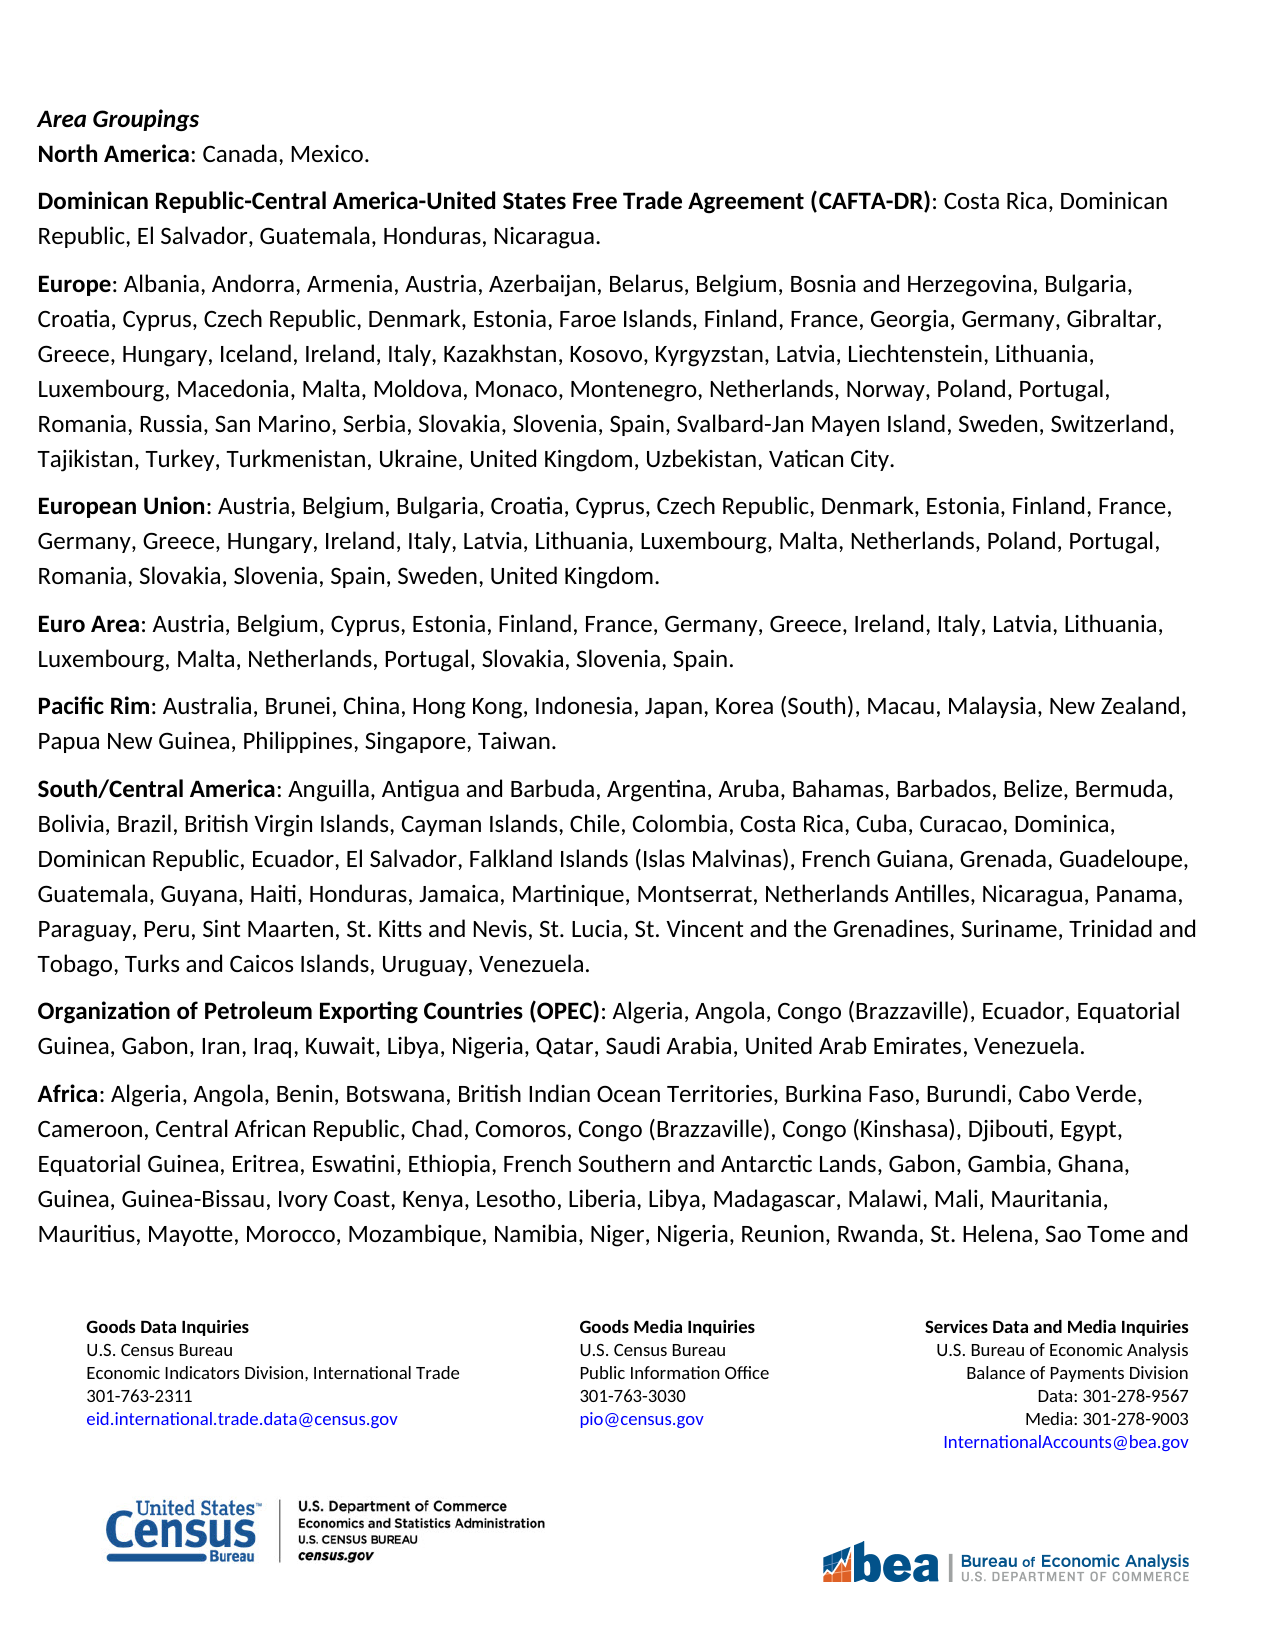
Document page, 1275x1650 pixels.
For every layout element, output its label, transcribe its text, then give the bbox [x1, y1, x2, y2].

text North America: Canada, Mexico. [37, 138, 1200, 168]
picture [86, 1480, 564, 1582]
text Organization of Petroleum Exporting Countries (OPEC): Algeria, Angola, Congo (Brazzaville), Ecuador, Equatorial Guinea, Gabon, Iran, Iraq, Kuwait, Libya, Nigeria, Qatar, Saudi Arabia, United Arab Emirates, Venezuela. [37, 996, 1200, 1061]
picture [823, 1541, 1189, 1582]
text Euro Area: Austria, Belgium, Cyprus, Estonia, Finland, France, Germany, Greece, Ireland, Italy, Latvia, Lithuania, Luxembourg, Malta, Netherlands, Portugal, Slovakia, Slovenia, Spain. [37, 608, 1200, 673]
text Pacific Rim: Australia, Brunei, China, Hong Kong, Indonesia, Japan, Korea (South), Macau, Malaysia, New Zealand, Papua New Guinea, Philippines, Singapore, Taiwan. [37, 691, 1200, 756]
text Europe: Albania, Andorra, Armenia, Austria, Azerbaijan, Belarus, Belgium, Bosnia and Herzegovina, Bulgaria, Croatia, Cyprus, Czech Republic, Denmark, Estonia, Faroe Islands, Finland, France, Georgia, Germany, Gibraltar, Greece, Hungary, Iceland, Ireland, Italy, Kazakhstan, Kosovo, Kyrgyzstan, Latvia, Liechtenstein, Lithuania, Luxembourg, Macedonia, Malta, Moldova, Monaco, Montenegro, Netherlands, Norway, Poland, Portugal, Romania, Russia, San Marino, Serbia, Slovakia, Slovenia, Spain, Svalbard-Jan Mayen Island, Sweden, Switzerland, Tajikistan, Turkey, Turkmenistan, Ukraine, United Kingdom, Uzbekistan, Vatican City. [37, 268, 1200, 473]
text South/Central America: Anguilla, Antigua and Barbuda, Argentina, Aruba, Bahamas, Barbados, Belize, Bermuda, Bolivia, Brazil, British Virgin Islands, Cayman Islands, Chile, Colombia, Costa Rica, Cuba, Curacao, Dominica, Dominican Republic, Ecuador, El Salvador, Falkland Islands (Islas Malvinas), French Guiana, Grenada, Guadeloupe, Guatemala, Guyana, Haiti, Honduras, Jamaica, Martinique, Montserrat, Netherlands Antilles, Nicaragua, Panama, Paraguay, Peru, Sint Maarten, St. Kitts and Nevis, St. Lucia, St. Vincent and the Grenadines, Suriname, Trinidad and Tobago, Turks and Caicos Islands, Uruguay, Venezuela. [37, 773, 1200, 978]
text Dominican Republic-Central America-United States Free Trade Agreement (CAFTA-DR): Costa Rica, Dominican Republic, El Salvador, Guatemala, Honduras, Nicaragua. [37, 186, 1200, 251]
text European Union: Austria, Belgium, Bulgaria, Croatia, Cyprus, Czech Republic, Denmark, Estonia, Finland, France, Germany, Greece, Hungary, Ireland, Italy, Latvia, Lithuania, Luxembourg, Malta, Netherlands, Poland, Portugal, Romania, Slovakia, Slovenia, Spain, Sweden, United Kingdom. [37, 491, 1200, 591]
text Area Groupings [37, 103, 1200, 133]
